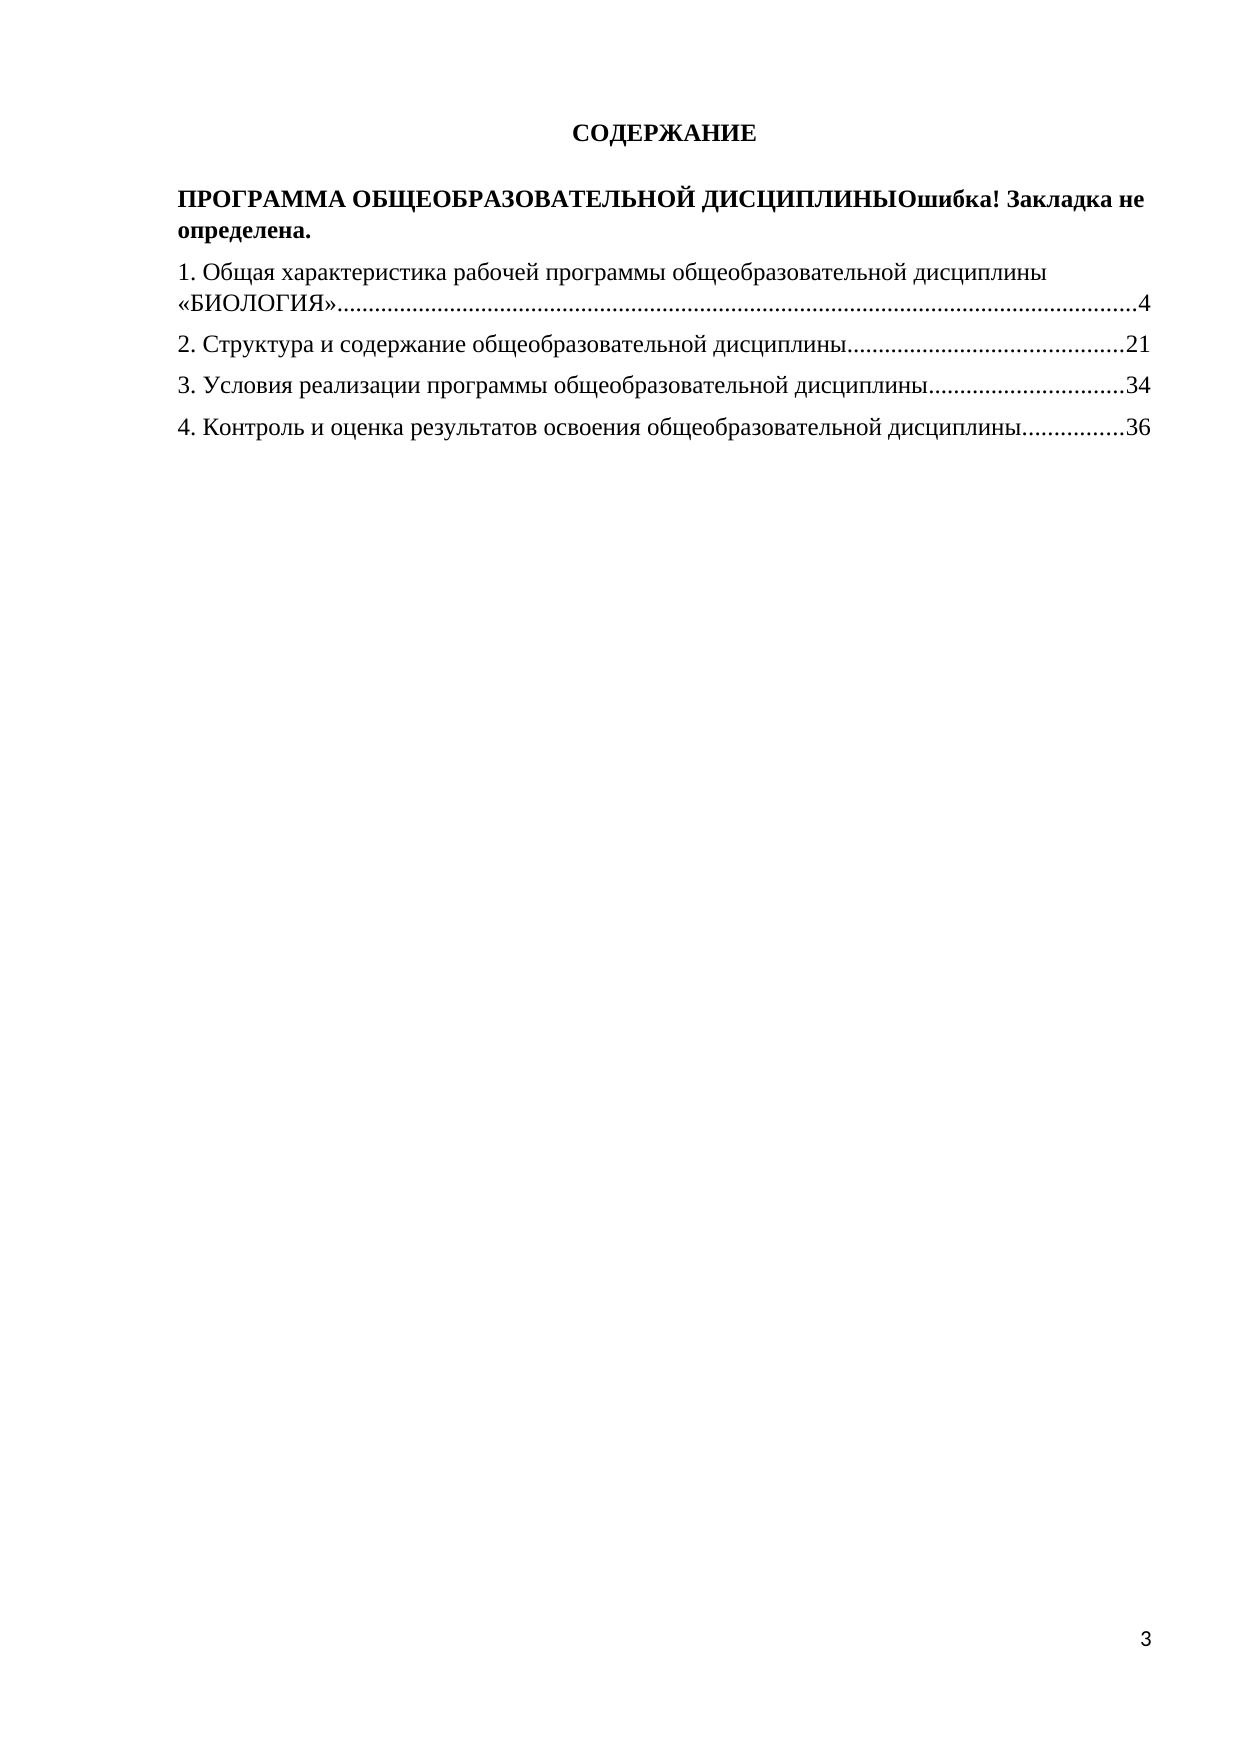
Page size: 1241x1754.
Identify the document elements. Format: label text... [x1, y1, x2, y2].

text СОДЕРЖАНИЕ [177, 118, 1152, 147]
